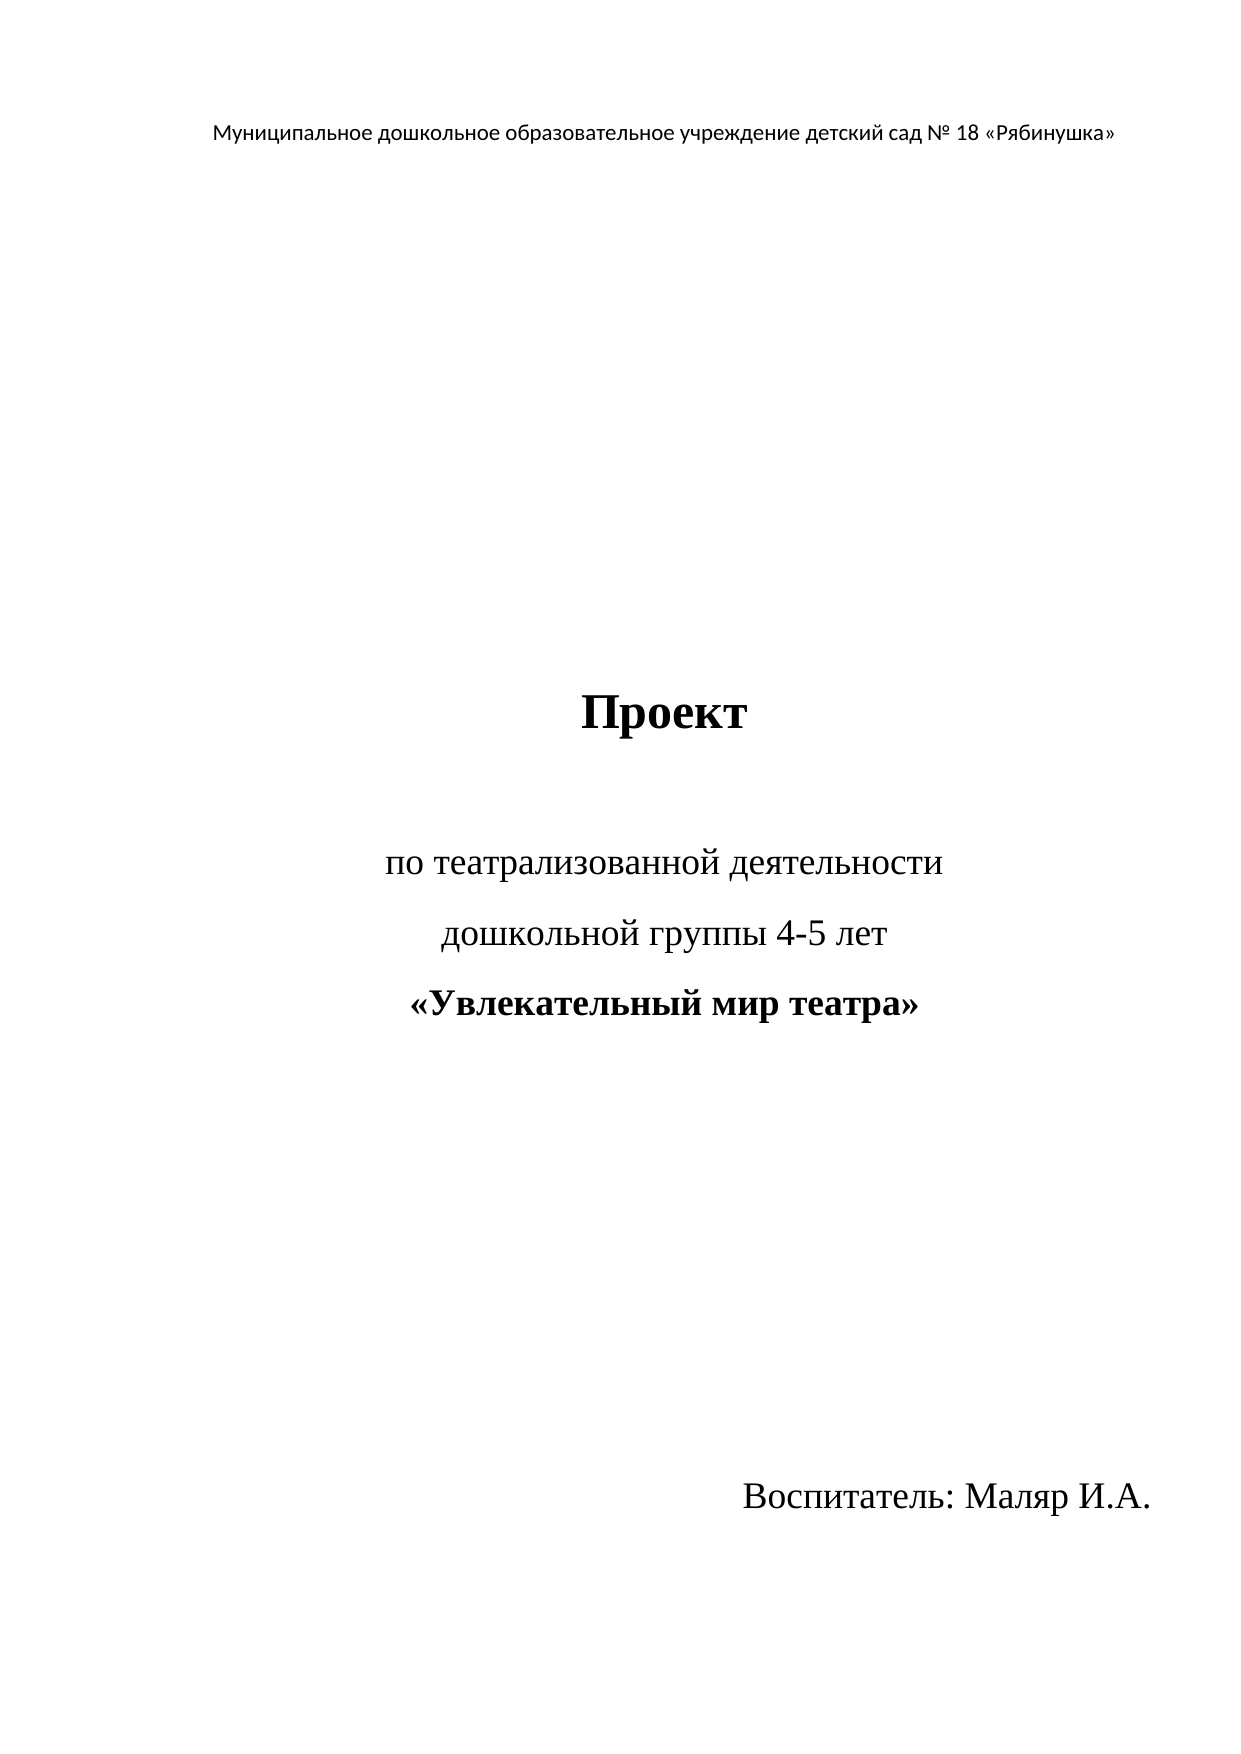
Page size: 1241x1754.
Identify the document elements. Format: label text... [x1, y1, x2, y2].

text «Увлекательный мир театра» [177, 980, 1152, 1023]
text Проект [177, 682, 1152, 740]
text Муниципальное дошкольное образовательное учреждение детский сад № 18 «Рябинушка» [177, 118, 1152, 146]
text по театрализованной деятельности [177, 839, 1152, 883]
text Воспитатель: Маляр И.А. [177, 1473, 1152, 1516]
text дошкольной группы 4-5 лет [177, 910, 1152, 953]
